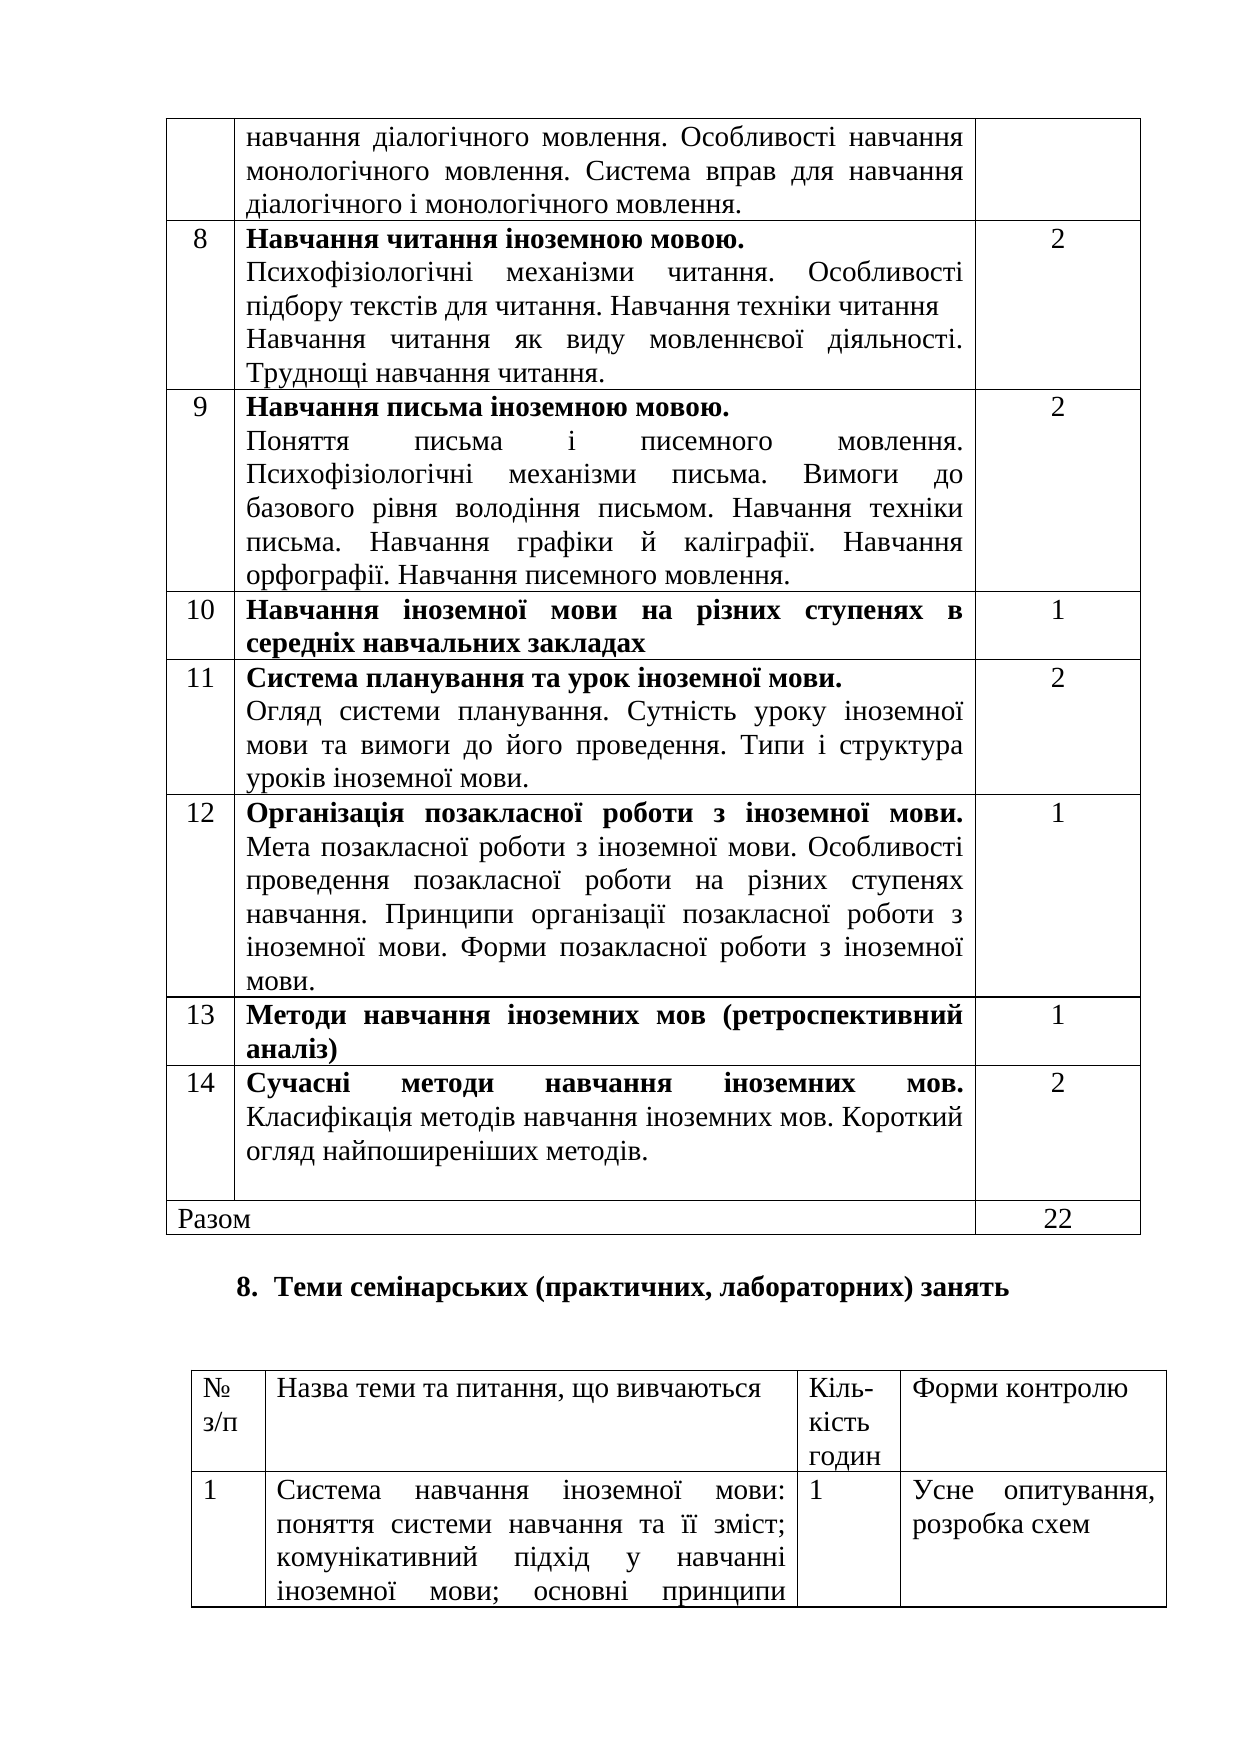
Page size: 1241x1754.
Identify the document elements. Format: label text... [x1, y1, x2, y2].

table_cell 2 [976, 1066, 1140, 1200]
table_cell 8 [167, 221, 234, 388]
table_cell 11 [167, 660, 234, 794]
table_header Форми контролю [901, 1371, 1166, 1471]
table_cell Організація позакласної роботи з іноземної мови. Мета позакласної роботи з іноземної мови. Особливості проведення позакласної роботи на різних ступенях навчання. Принципи організації позакласної роботи з іноземної мови. Форми позакласної роботи з іноземної мови. [235, 795, 975, 996]
table_cell Сучасні методи навчання іноземних мов. Класифікація методів навчання іноземних мов. Короткий огляд найпоширеніших методів. [235, 1066, 975, 1200]
table_cell 2 [976, 221, 1140, 388]
table_cell 22 [976, 1201, 1140, 1234]
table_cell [235, 119, 975, 220]
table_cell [266, 1472, 797, 1606]
table_cell 2 [976, 390, 1140, 591]
table_cell Методи навчання іноземних мов (ретроспективний аналіз) [235, 998, 975, 1064]
table_cell 13 [167, 998, 234, 1064]
table_header Назва теми та питання, що вивчаються [266, 1371, 797, 1471]
table_cell 7 [167, 119, 234, 220]
table_cell 2 [976, 119, 1140, 220]
table_cell 1 [976, 998, 1140, 1064]
table_cell 1 [976, 592, 1140, 659]
table_cell 14 [167, 1066, 234, 1200]
table_cell 1 [192, 1472, 265, 1606]
table_cell 12 [167, 795, 234, 996]
table_cell 1 [798, 1472, 900, 1606]
table_cell Навчання читання іноземною мовою. Психофізіологічні механізми читання. Особливості підбору текстів для читання. Навчання техніки читання Навчання читання як виду мовленнєвої діяльності. Труднощі навчання читання. [235, 221, 975, 388]
list Теми семінарських (практичних, лабораторних) занять [236, 1269, 1152, 1302]
table_cell Навчання письма іноземною мовою. Поняття письма і писемного мовлення. Психофізіологічні механізми письма. Вимоги до базового рівня володіння письмом. Навчання техніки письма. Навчання графіки й каліграфії. Навчання орфографії. Навчання писемного мовлення. [235, 390, 975, 591]
table_cell Разом [167, 1201, 975, 1234]
table_cell Система планування та урок іноземної мови. Огляд системи планування. Сутність уроку іноземної мови та вимоги до його проведення. Типи і структура уроків іноземної мови. [235, 660, 975, 794]
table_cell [901, 1472, 1166, 1606]
table_cell Навчання іноземної мови на різних ступенях в середніх навчальних закладах [235, 592, 975, 659]
table_cell 1 [976, 795, 1140, 996]
table_cell 2 [976, 660, 1140, 794]
table_cell 10 [167, 592, 234, 659]
table_header № з/п [192, 1371, 265, 1471]
table_header Кіль-кість годин [798, 1371, 900, 1471]
table_cell 9 [167, 390, 234, 591]
